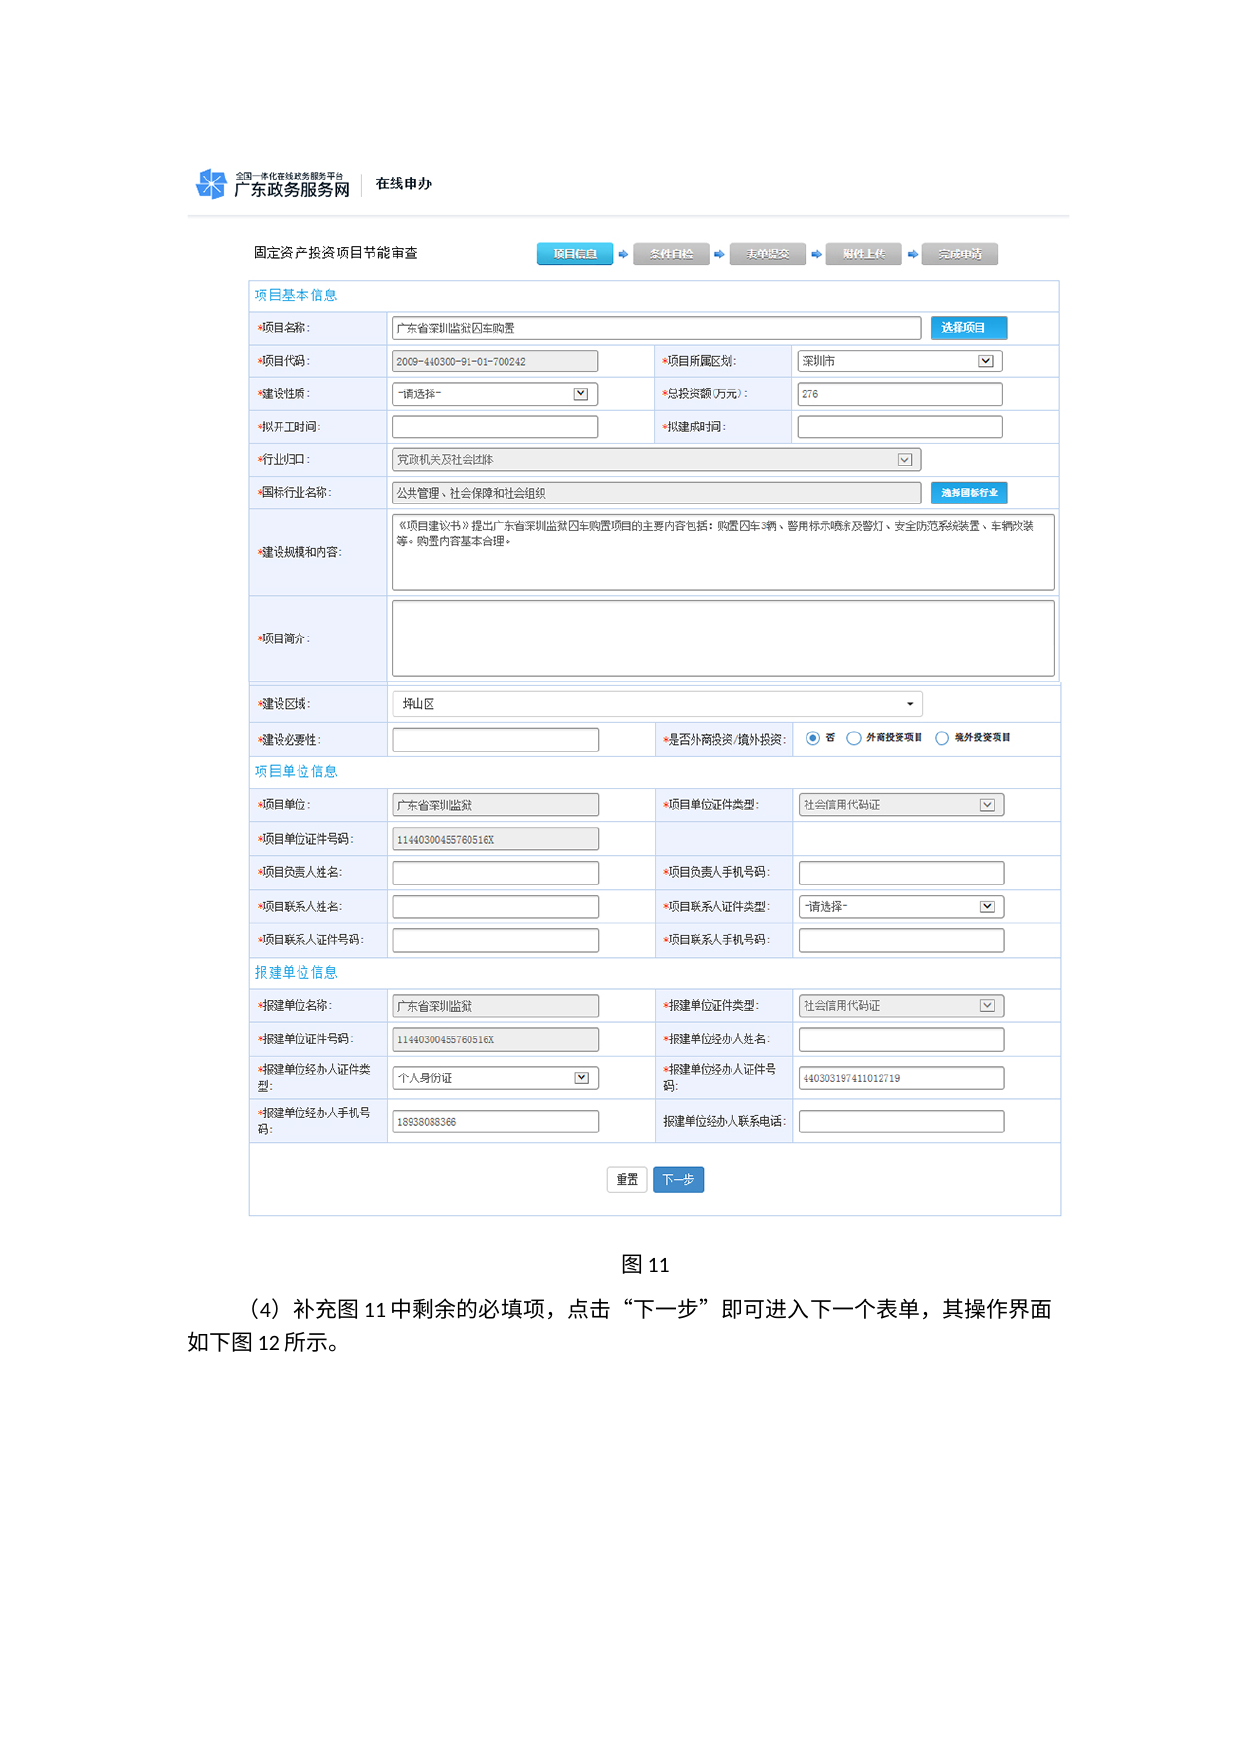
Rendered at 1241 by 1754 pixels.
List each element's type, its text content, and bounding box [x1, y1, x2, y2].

text （4）补充图11中剩余的必填项，点击“下一步”即可进入下一个表单，其操作界面如下图12所示。 [187, 1292, 1053, 1357]
text 图11 [187, 1247, 1053, 1279]
picture [187, 162, 1070, 1227]
